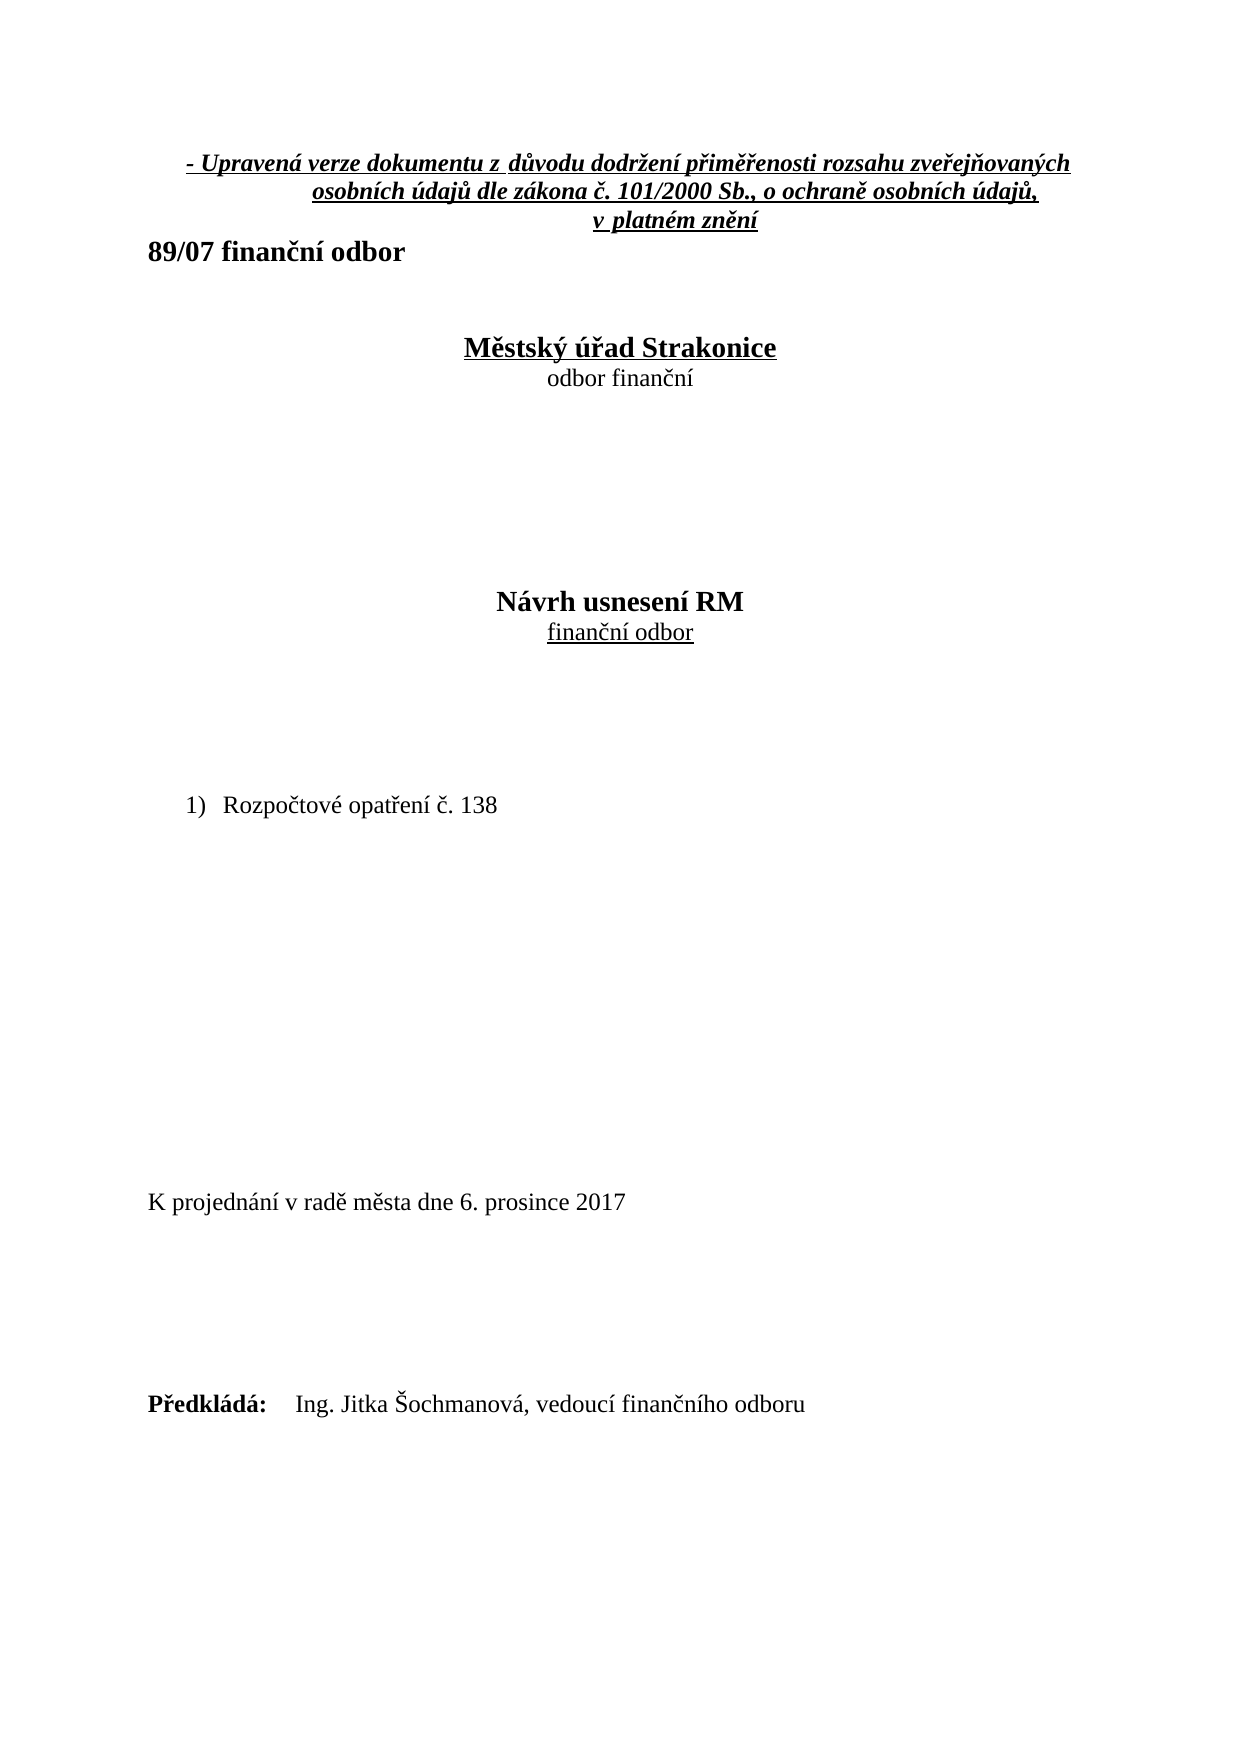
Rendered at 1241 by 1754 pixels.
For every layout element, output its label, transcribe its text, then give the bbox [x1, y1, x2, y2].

text - Upravená verze dokumentu z důvodu dodržení přiměřenosti rozsahu zveřejňovaných osobních údajů dle zákona č. 101/2000 Sb., o ochraně osobních údajů, v platném znění [148, 148, 1093, 234]
text Předkládá: Ing. Jitka Šochmanová, vedoucí finančního odboru [148, 1389, 1093, 1417]
text Návrh usnesení RM [148, 584, 1093, 617]
text odbor finanční [148, 363, 1093, 392]
text Městský úřad Strakonice [148, 330, 1093, 363]
text K projednání v radě města dne 6. prosince 2017 [148, 1187, 1093, 1216]
list Rozpočtové opatření č. 138 [185, 790, 1093, 818]
subtitle 89/07 finanční odbor [148, 234, 1093, 267]
text finanční odbor [148, 617, 1093, 646]
